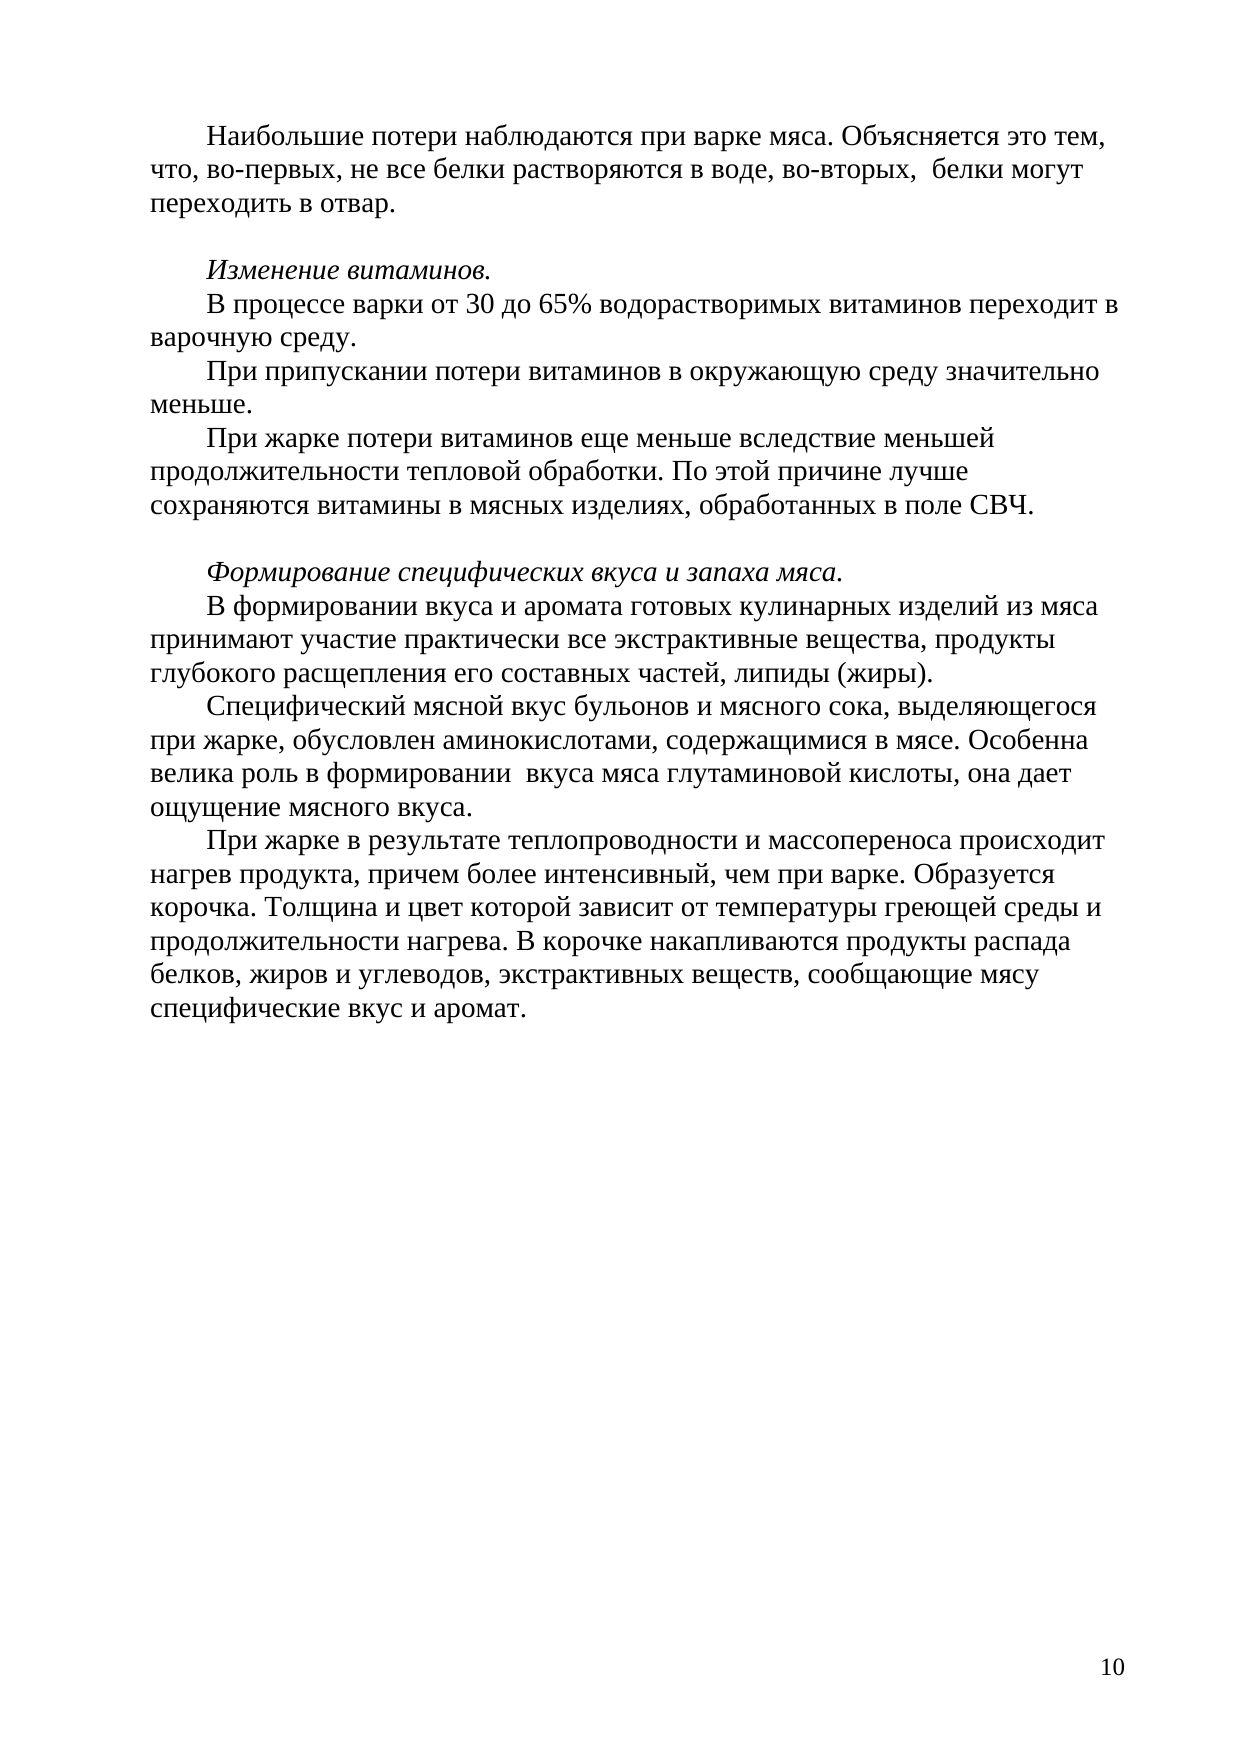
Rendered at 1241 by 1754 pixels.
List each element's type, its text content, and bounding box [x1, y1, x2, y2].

text В формировании вкуса и аромата готовых кулинарных изделий из мяса принимают участие практически все экстрактивные вещества, продукты глубокого расщепления его составных частей, липиды (жиры). [150, 588, 1125, 688]
text В процессе варки от 30 до 65% водорастворимых витаминов переходит в варочную среду. [150, 286, 1125, 353]
text Специфический мясной вкус бульонов и мясного сока, выделяющегося при жарке, обусловлен аминокислотами, содержащимися в мясе. Особенна велика роль в формировании вкуса мяса глутаминовой кислоты, она дает ощущение мясного вкуса. [150, 688, 1125, 822]
text Изменение витаминов. [150, 252, 1125, 286]
text Формирование специфических вкуса и запаха мяса. [150, 554, 1125, 588]
text При припускании потери витаминов в окружающую среду значительно меньше. [150, 353, 1125, 420]
text Наибольшие потери наблюдаются при варке мяса. Объясняется это тем, что, во-первых, не все белки растворяются в воде, во-вторых, белки могут переходить в отвар. [150, 118, 1125, 219]
text При жарке потери витаминов еще меньше вследствие меньшей продолжительности тепловой обработки. По этой причине лучше сохраняются витамины в мясных изделиях, обработанных в поле СВЧ. [150, 420, 1125, 521]
text При жарке в результате теплопроводности и массопереноса происходит нагрев продукта, причем более интенсивный, чем при варке. Образуется корочка. Толщина и цвет которой зависит от температуры греющей среды и продолжительности нагрева. В корочке накапливаются продукты распада белков, жиров и углеводов, экстрактивных веществ, сообщающие мясу специфические вкус и аромат. [150, 822, 1125, 1024]
